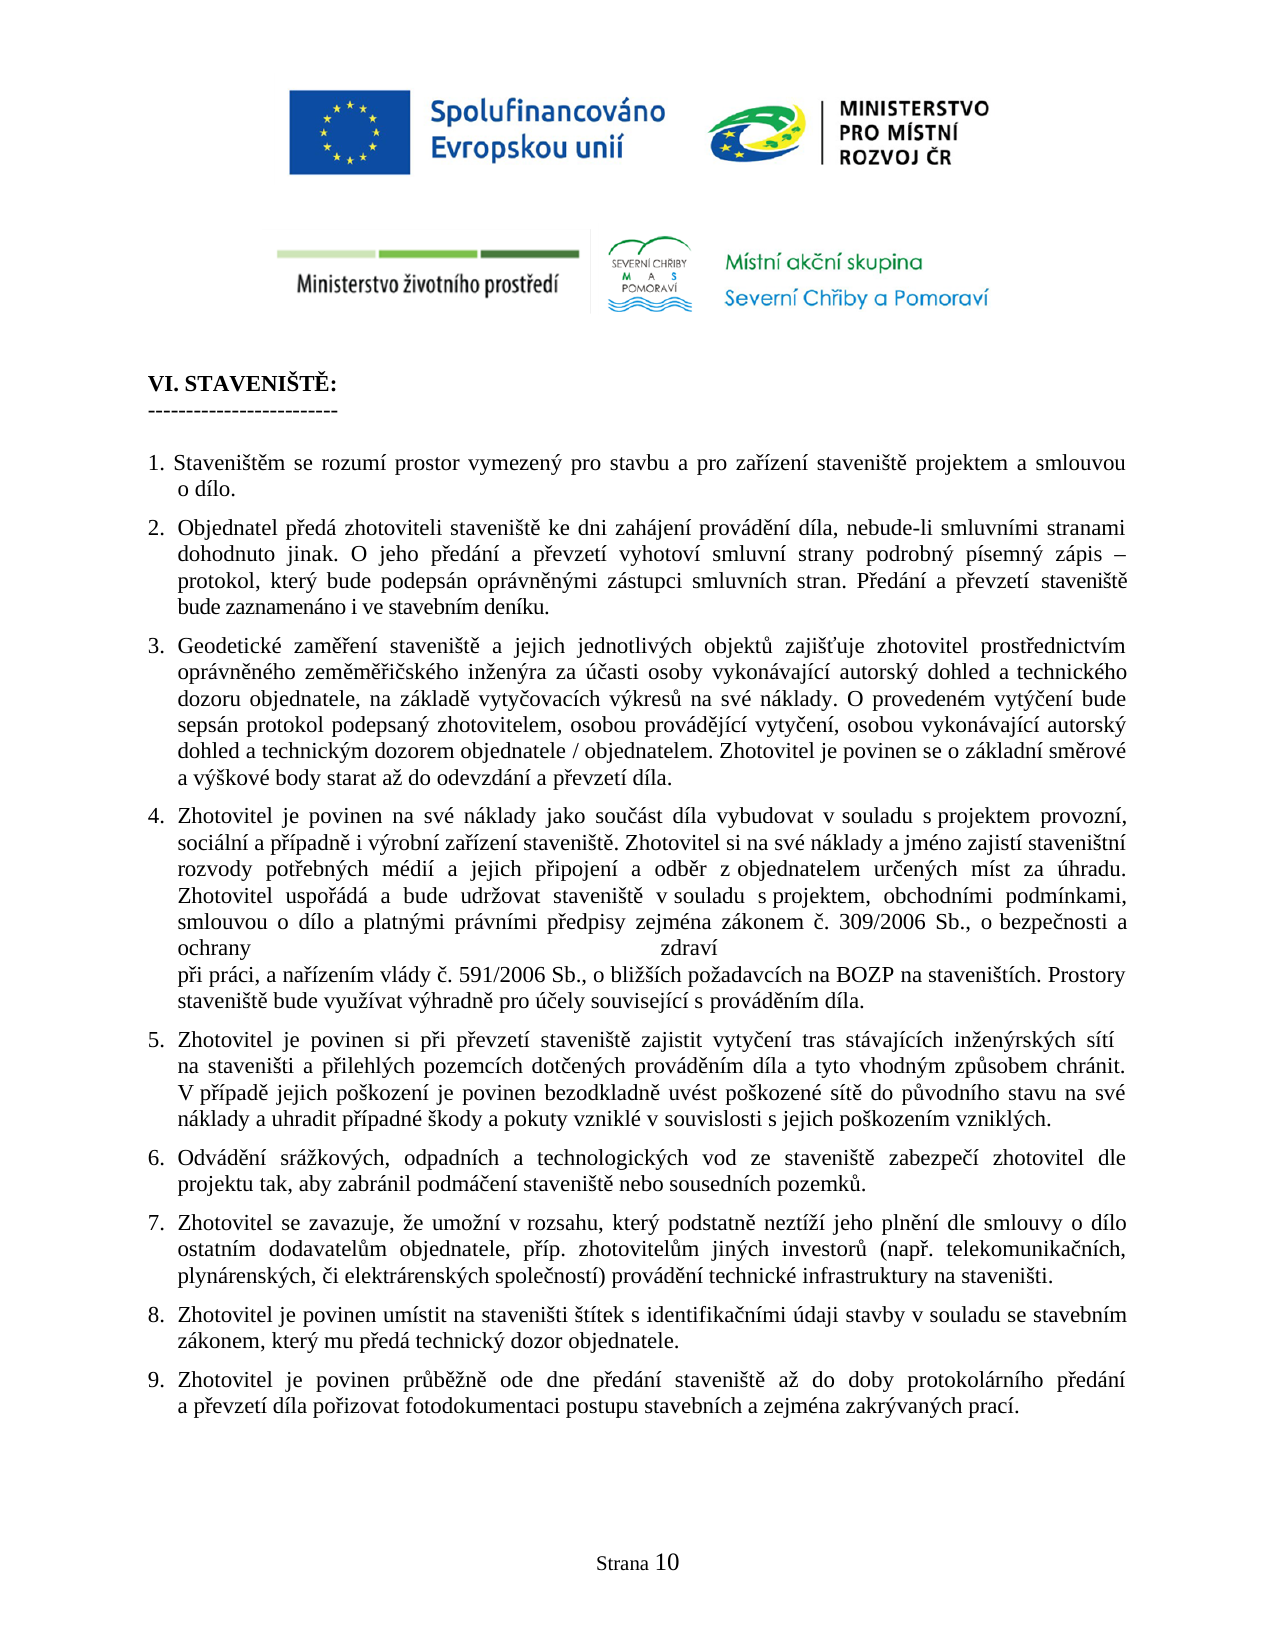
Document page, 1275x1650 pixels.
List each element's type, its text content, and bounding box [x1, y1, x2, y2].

list Odvádění srážkových, odpadních a technologických vod ze staveniště zabezpečí zhotovitel dle projektu tak, aby zabránil podmáčení staveniště nebo sousedních pozemků. [148, 1144, 1127, 1197]
list Zhotovitel je povinen průběžně ode dne předání staveniště až do doby protokolárního předání a převzetí díla pořizovat fotodokumentaci postupu stavebních a zejména zakrývaných prací. [148, 1366, 1127, 1418]
text VI. STAVENIŠTĚ: [148, 370, 1137, 396]
text ------------------------- [148, 396, 1137, 422]
list Zhotovitel je povinen si při převzetí staveniště zajistit vytyčení tras stávajících inženýrských sítí na staveništi a přilehlých pozemcích dotčených prováděním díla a tyto vhodným způsobem chránit. V případě jejich poškození je povinen bezodkladně uvést poškozené sítě do původního stavu na své náklady a uhradit případné škody a pokuty vzniklé v souvislosti s jejich poškozením vzniklých. [148, 1026, 1127, 1131]
text 1. Staveništěm se rozumí prostor vymezený pro stavbu a pro zařízení staveniště projektem a smlouvou o dílo. [148, 449, 1127, 502]
list Zhotovitel je povinen na své náklady jako součást díla vybudovat v souladu s projektem provozní, sociální a případně i výrobní zařízení staveniště. Zhotovitel si na své náklady a jméno zajistí staveništní rozvody potřebných médií a jejich připojení a odběr z objednatelem určených míst za úhradu. Zhotovitel uspořádá a bude udržovat staveniště v souladu s projektem, obchodními podmínkami, smlouvou o dílo a platnými právními předpisy zejména zákonem č. 309/2006 Sb., o bezpečnosti a ochrany zdraví při práci, a nařízením vlády č. 591/2006 Sb., o bližších požadavcích na BOZP na staveništích. Prostory staveniště bude využívat výhradně pro účely související s prováděním díla. [148, 803, 1127, 1013]
picture [261, 73, 1014, 315]
list Zhotovitel je povinen umístit na staveništi štítek s identifikačními údaji stavby v souladu se stavebním zákonem, který mu předá technický dozor objednatele. [148, 1301, 1127, 1353]
list Objednatel předá zhotoviteli staveniště ke dni zahájení provádění díla, nebude-li smluvními stranami dohodnuto jinak. O jeho předání a převzetí vyhotoví smluvní strany podrobný písemný zápis – protokol, který bude podepsán oprávněnými zástupci smluvních stran. Předání a převzetí staveniště bude zaznamenáno i ve stavebním deníku. [148, 514, 1127, 619]
list Geodetické zaměření staveniště a jejich jednotlivých objektů zajišťuje zhotovitel prostřednictvím oprávněného zeměměřičského inženýra za účasti osoby vykonávající autorský dohled a technického dozoru objednatele, na základě vytyčovacích výkresů na své náklady. O provedeném vytýčení bude sepsán protokol podepsaný zhotovitelem, osobou provádějící vytyčení, osobou vykonávající autorský dohled a technickým dozorem objednatele / objednatelem. Zhotovitel je povinen se o základní směrové a výškové body starat až do odevzdání a převzetí díla. [148, 632, 1127, 790]
list Zhotovitel se zavazuje, že umožní v rozsahu, který podstatně neztíží jeho plnění dle smlouvy o dílo ostatním dodavatelům objednatele, příp. zhotovitelům jiných investorů (např. telekomunikačních, plynárenských, či elektrárenských společností) provádění technické infrastruktury na staveništi. [148, 1209, 1127, 1288]
